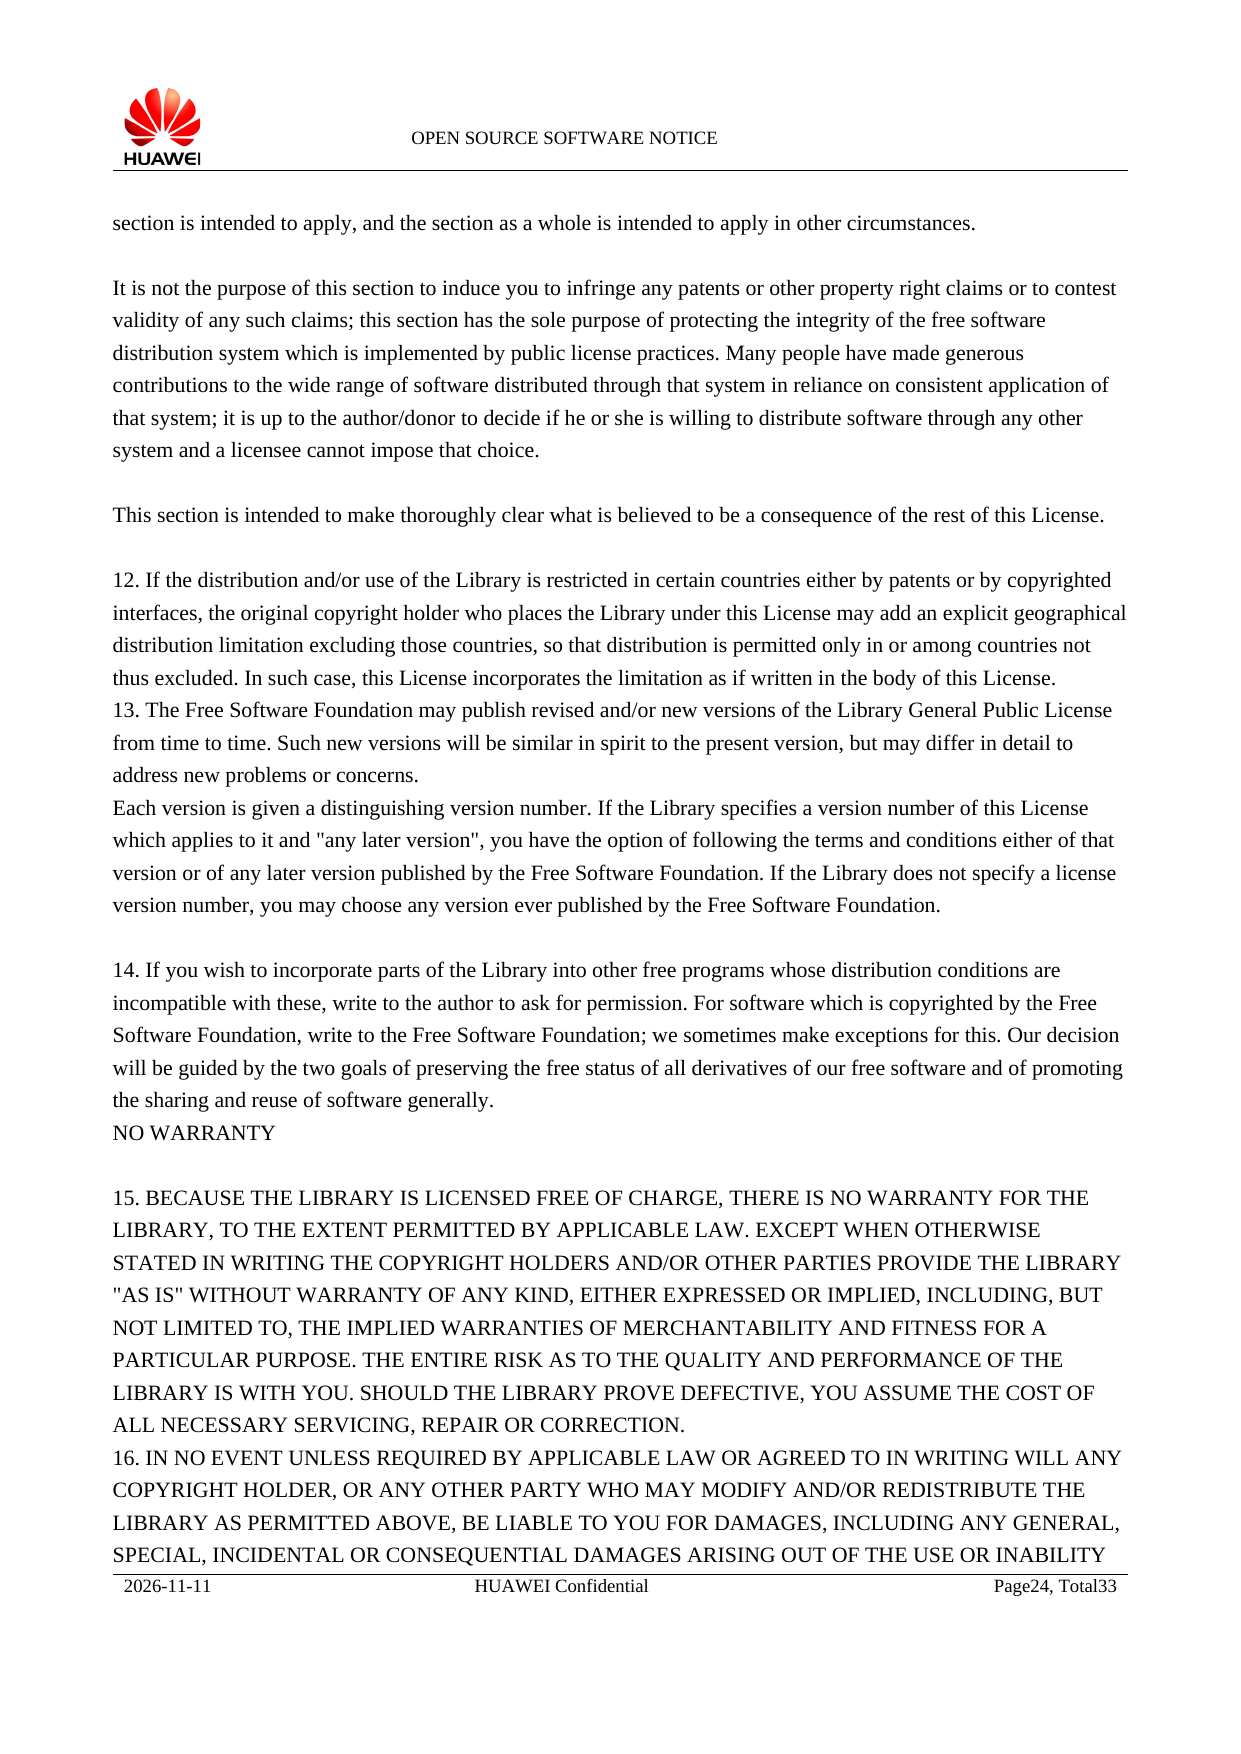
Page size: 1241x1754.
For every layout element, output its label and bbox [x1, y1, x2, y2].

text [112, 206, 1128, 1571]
picture [124, 88, 201, 165]
